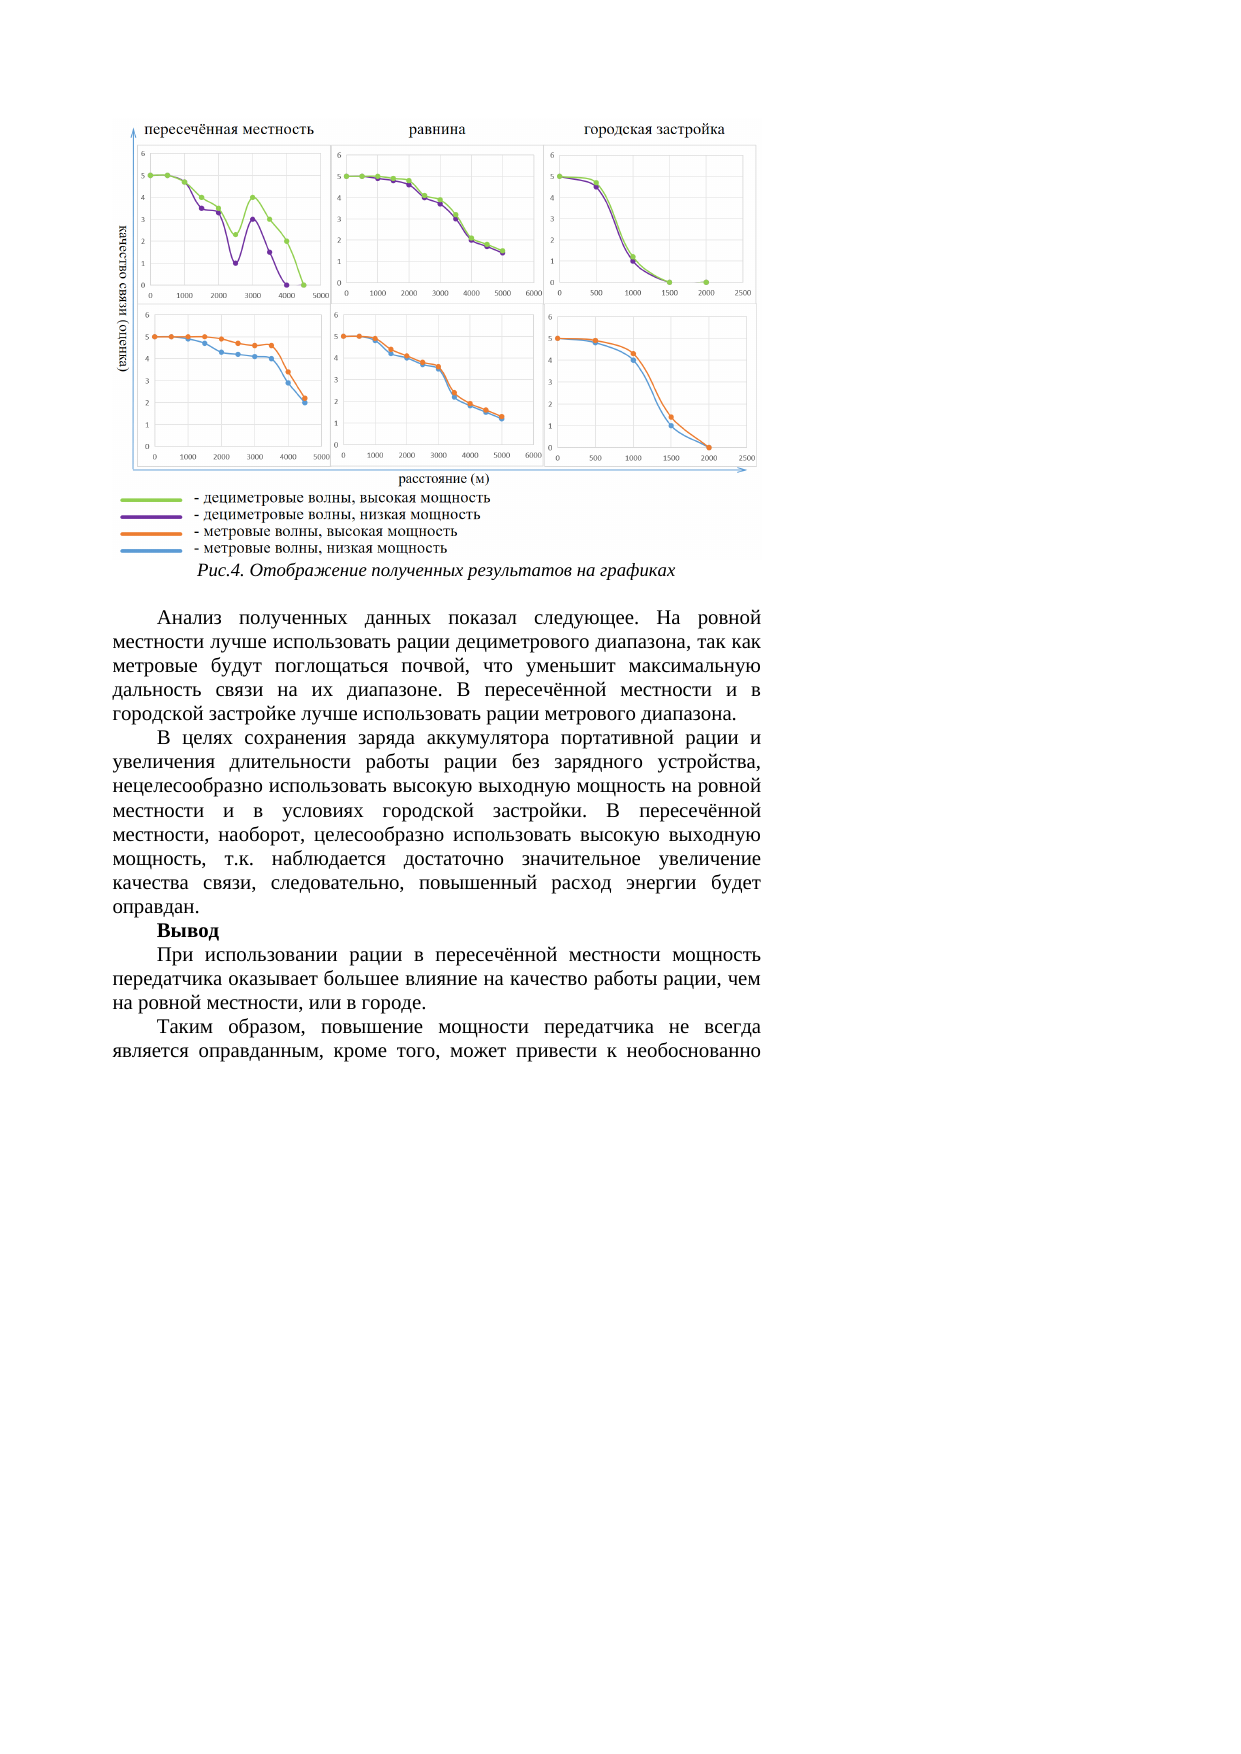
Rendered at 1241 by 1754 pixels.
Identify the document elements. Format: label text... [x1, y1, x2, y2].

text Вывод [112, 918, 762, 942]
text Рис.4. Отображение полученных результатов на графиках [112, 560, 762, 581]
text Анализ полученных данных показал следующее. На ровной местности лучше использовать рации дециметрового диапазона, так как метровые будут поглощаться почвой, что уменьшит максимальную дальность связи на их диапазоне. В пересечённой местности и в городской застройке лучше использовать рации метрового диапазона. [112, 605, 762, 725]
text В целях сохранения заряда аккумулятора портативной рации и увеличения длительности работы рации без зарядного устройства, нецелесообразно использовать высокую выходную мощность на ровной местности и в условиях городской застройки. В пересечённой местности, наоборот, целесообразно использовать высокую выходную мощность, т.к. наблюдается достаточно значительное увеличение качества связи, следовательно, повышенный расход энергии будет оправдан. [112, 725, 762, 918]
text Таким образом, повышение мощности передатчика не всегда является оправданным, кроме того, может привести к необоснованно высокому расходу энергии рацией, перегреву платы и других компонентов. [112, 1014, 762, 1062]
text При использовании рации в пересечённой местности мощность передатчика оказывает большее влияние на качество работы рации, чем на ровной местности, или в городе. [112, 942, 762, 1014]
picture [112, 118, 762, 560]
